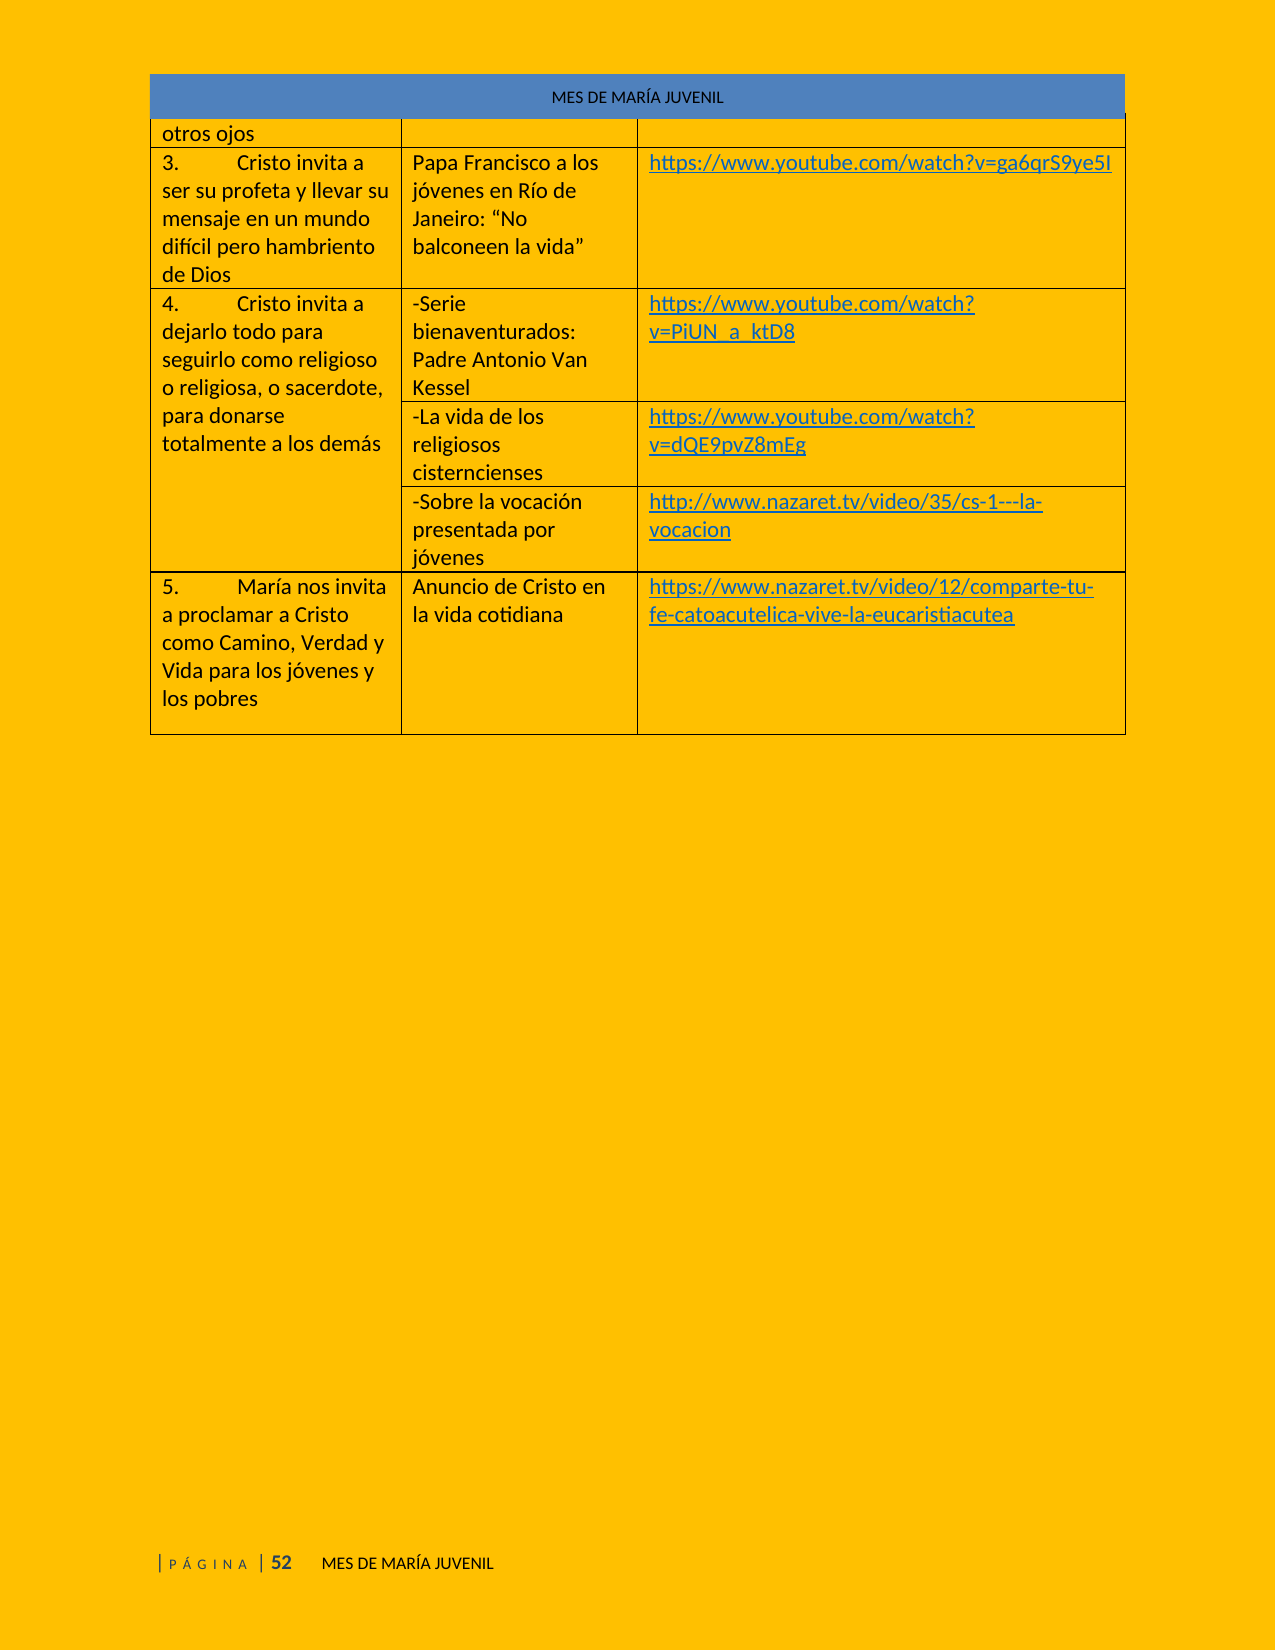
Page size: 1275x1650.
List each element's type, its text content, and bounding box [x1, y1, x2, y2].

table_cell 3. Cristo invita a ser su profeta y llevar su mensaje en un mundo difícil pero hambriento de Dios [151, 148, 401, 288]
table_cell Anuncio de Cristo en la vida cotidiana [402, 573, 637, 734]
table_cell -Sobre la vocación presentada por jóvenes [402, 487, 637, 571]
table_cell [151, 119, 401, 147]
table_cell 4. Cristo invita a dejarlo todo para seguirlo como religioso o religiosa, o sacerdote, para donarse totalmente a los demás [151, 289, 401, 571]
table_cell 5. María nos invita a proclamar a Cristo como Camino, Verdad y Vida para los jóvenes y los pobres [151, 573, 401, 734]
table_cell https://www.youtube.com/watch?v=ga6qrS9ye5I [638, 148, 1125, 288]
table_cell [402, 119, 637, 147]
table_cell https://www.youtube.com/watch?v=dQE9pvZ8mEg [638, 402, 1125, 486]
table_cell -La vida de los religiosos cisterncienses [402, 402, 637, 486]
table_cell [638, 119, 1125, 147]
table_cell Papa Francisco a los jóvenes en Río de Janeiro: “No balconeen la vida” [402, 148, 637, 288]
table_cell -Serie bienaventurados: Padre Antonio Van Kessel [402, 289, 637, 401]
table_cell http://www.nazaret.tv/video/35/cs-1---la-vocacion [638, 487, 1125, 571]
table_cell https://www.youtube.com/watch?v=PiUN_a_ktD8 [638, 289, 1125, 401]
table_cell https://www.nazaret.tv/video/12/comparte-tu-fe-catoacutelica-vive-la-eucaristiacutea [638, 573, 1125, 734]
